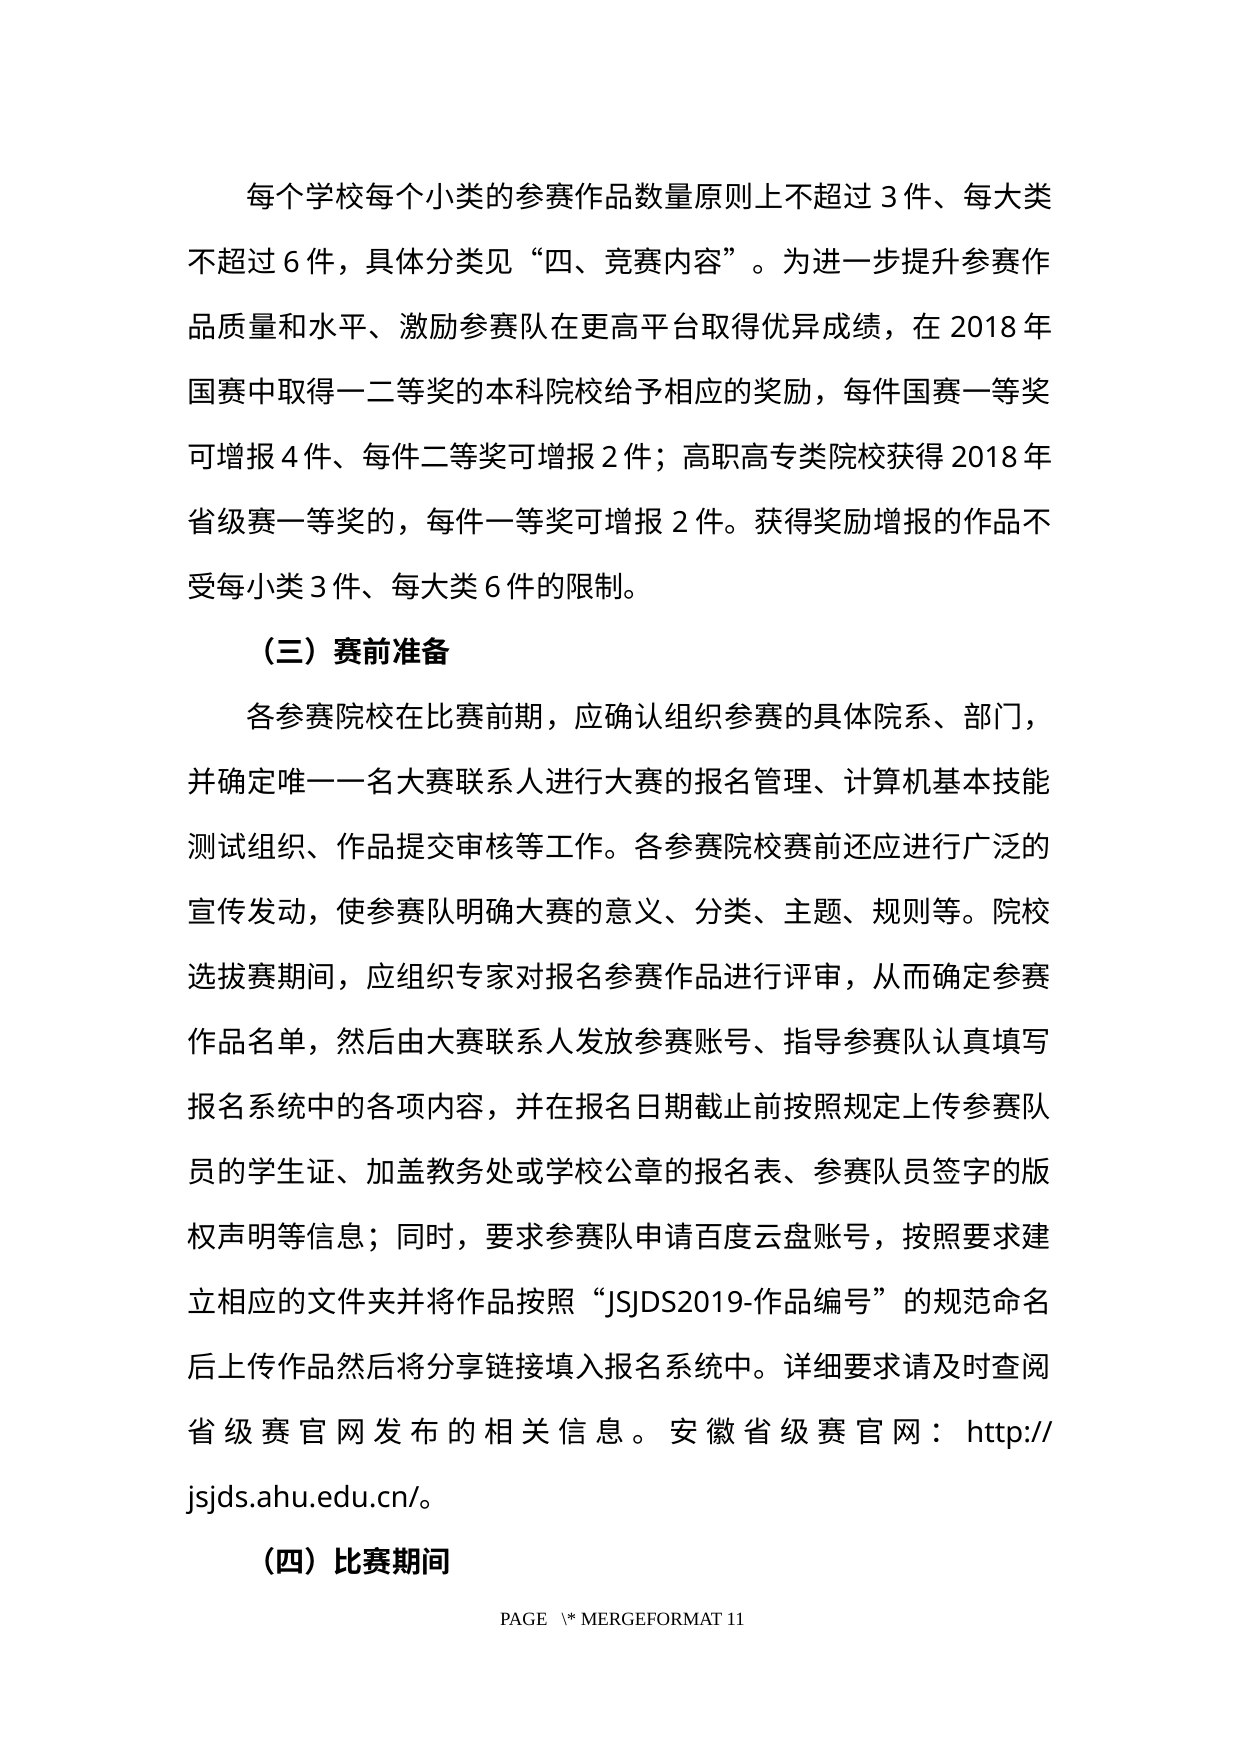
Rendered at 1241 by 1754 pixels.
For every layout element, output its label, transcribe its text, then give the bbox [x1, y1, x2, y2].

text （三）赛前准备 [187, 617, 1053, 682]
text 各参赛院校在比赛前期，应确认组织参赛的具体院系、部门，并确定唯一一名大赛联系人进行大赛的报名管理、计算机基本技能测试组织、作品提交审核等工作。各参赛院校赛前还应进行广泛的宣传发动，使参赛队明确大赛的意义、分类、主题、规则等。院校选拔赛期间，应组织专家对报名参赛作品进行评审，从而确定参赛作品名单，然后由大赛联系人发放参赛账号、指导参赛队认真填写报名系统中的各项内容，并在报名日期截止前按照规定上传参赛队员的学生证、加盖教务处或学校公章的报名表、参赛队员签字的版权声明等信息；同时，要求参赛队申请百度云盘账号，按照要求建立相应的文件夹并将作品按照“JSJDS2019-作品编号”的规范命名后上传作品然后将分享链接填入报名系统中。详细要求请及时查阅省级赛官网发布的相关信息。安徽省级赛官网：http://jsjds.ahu.edu.cn/。 [187, 682, 1053, 1527]
text （四）比赛期间 [187, 1527, 1053, 1592]
text 每个学校每个小类的参赛作品数量原则上不超过3件、每大类不超过6件，具体分类见“四、竞赛内容”。为进一步提升参赛作品质量和水平、激励参赛队在更高平台取得优异成绩，在2018年国赛中取得一二等奖的本科院校给予相应的奖励，每件国赛一等奖可增报4件、每件二等奖可增报2件；高职高专类院校获得2018年省级赛一等奖的，每件一等奖可增报2件。获得奖励增报的作品不受每小类3件、每大类6件的限制。 [187, 162, 1053, 617]
